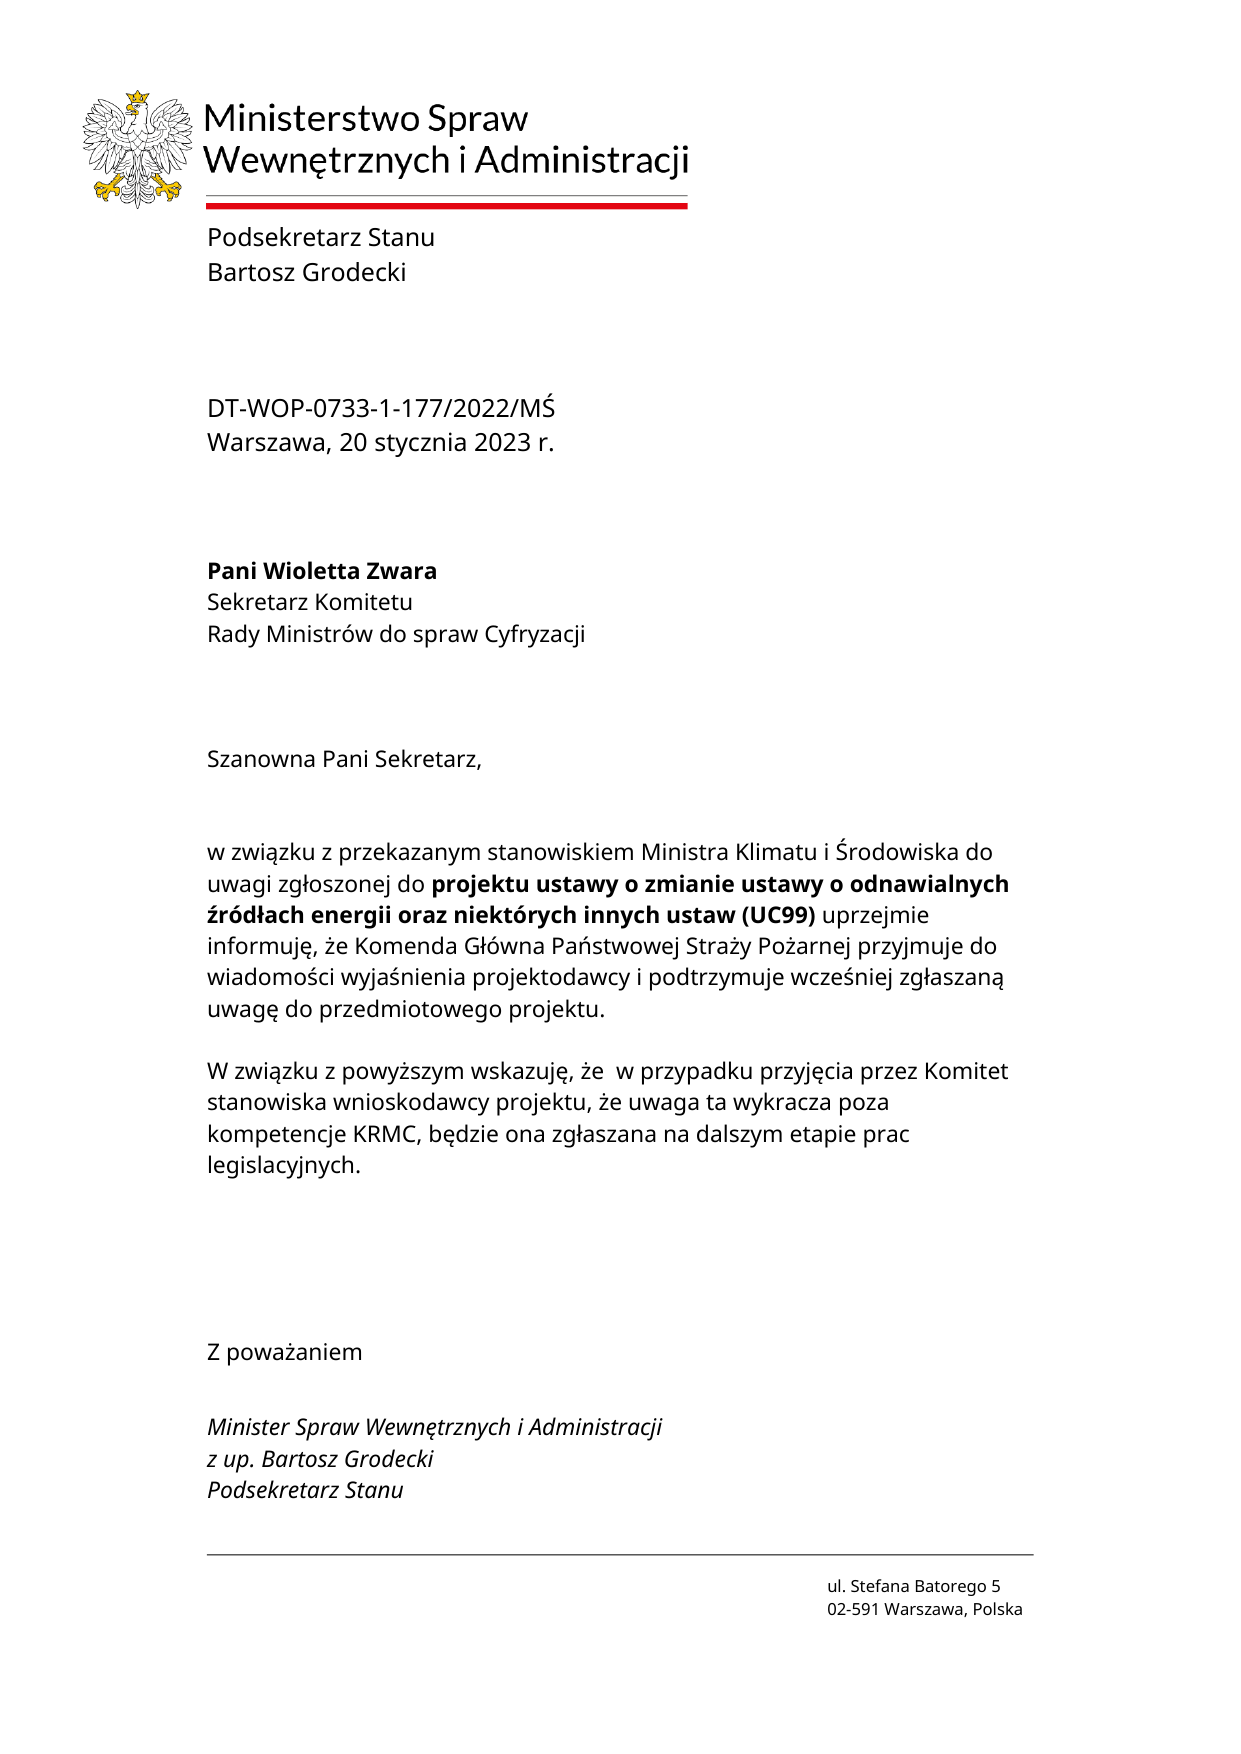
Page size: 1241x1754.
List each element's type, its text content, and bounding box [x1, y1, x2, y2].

text Minister Spraw Wewnętrznych i Administracji z up. Bartosz Grodecki Podsekretarz Stanu [207, 1411, 1033, 1505]
text Pani Wioletta Zwara [207, 555, 1033, 586]
text Bartosz Grodecki [207, 254, 1033, 288]
text w związku z przekazanym stanowiskiem Ministra Klimatu i Środowiska do uwagi zgłoszonej do projektu ustawy o zmianie ustawy o odnawialnych źródłach energii oraz niektórych innych ustaw (UC99) uprzejmie informuję, że Komenda Główna Państwowej Straży Pożarnej przyjmuje do wiadomości wyjaśnienia projektodawcy i podtrzymuje wcześniej zgłaszaną uwagę do przedmiotowego projektu. [207, 836, 1033, 1024]
text W związku z powyższym wskazuję, że w przypadku przyjęcia przez Komitet stanowiska wnioskodawcy projektu, że uwaga ta wykracza poza kompetencje KRMC, będzie ona zgłaszana na dalszym etapie prac legislacyjnych. [207, 1055, 1033, 1180]
text Z poważaniem [207, 1336, 1033, 1368]
text Warszawa, 20 stycznia 2023 r. [207, 424, 1033, 458]
picture [73, 80, 696, 216]
text Podsekretarz Stanu [207, 220, 1033, 254]
text Sekretarz Komitetu [207, 586, 1033, 618]
text DT-WOP-0733-1-177/2022/MŚ [207, 390, 1033, 424]
text Rady Ministrów do spraw Cyfryzacji [207, 618, 1033, 649]
text Szanowna Pani Sekretarz, [207, 743, 1033, 774]
